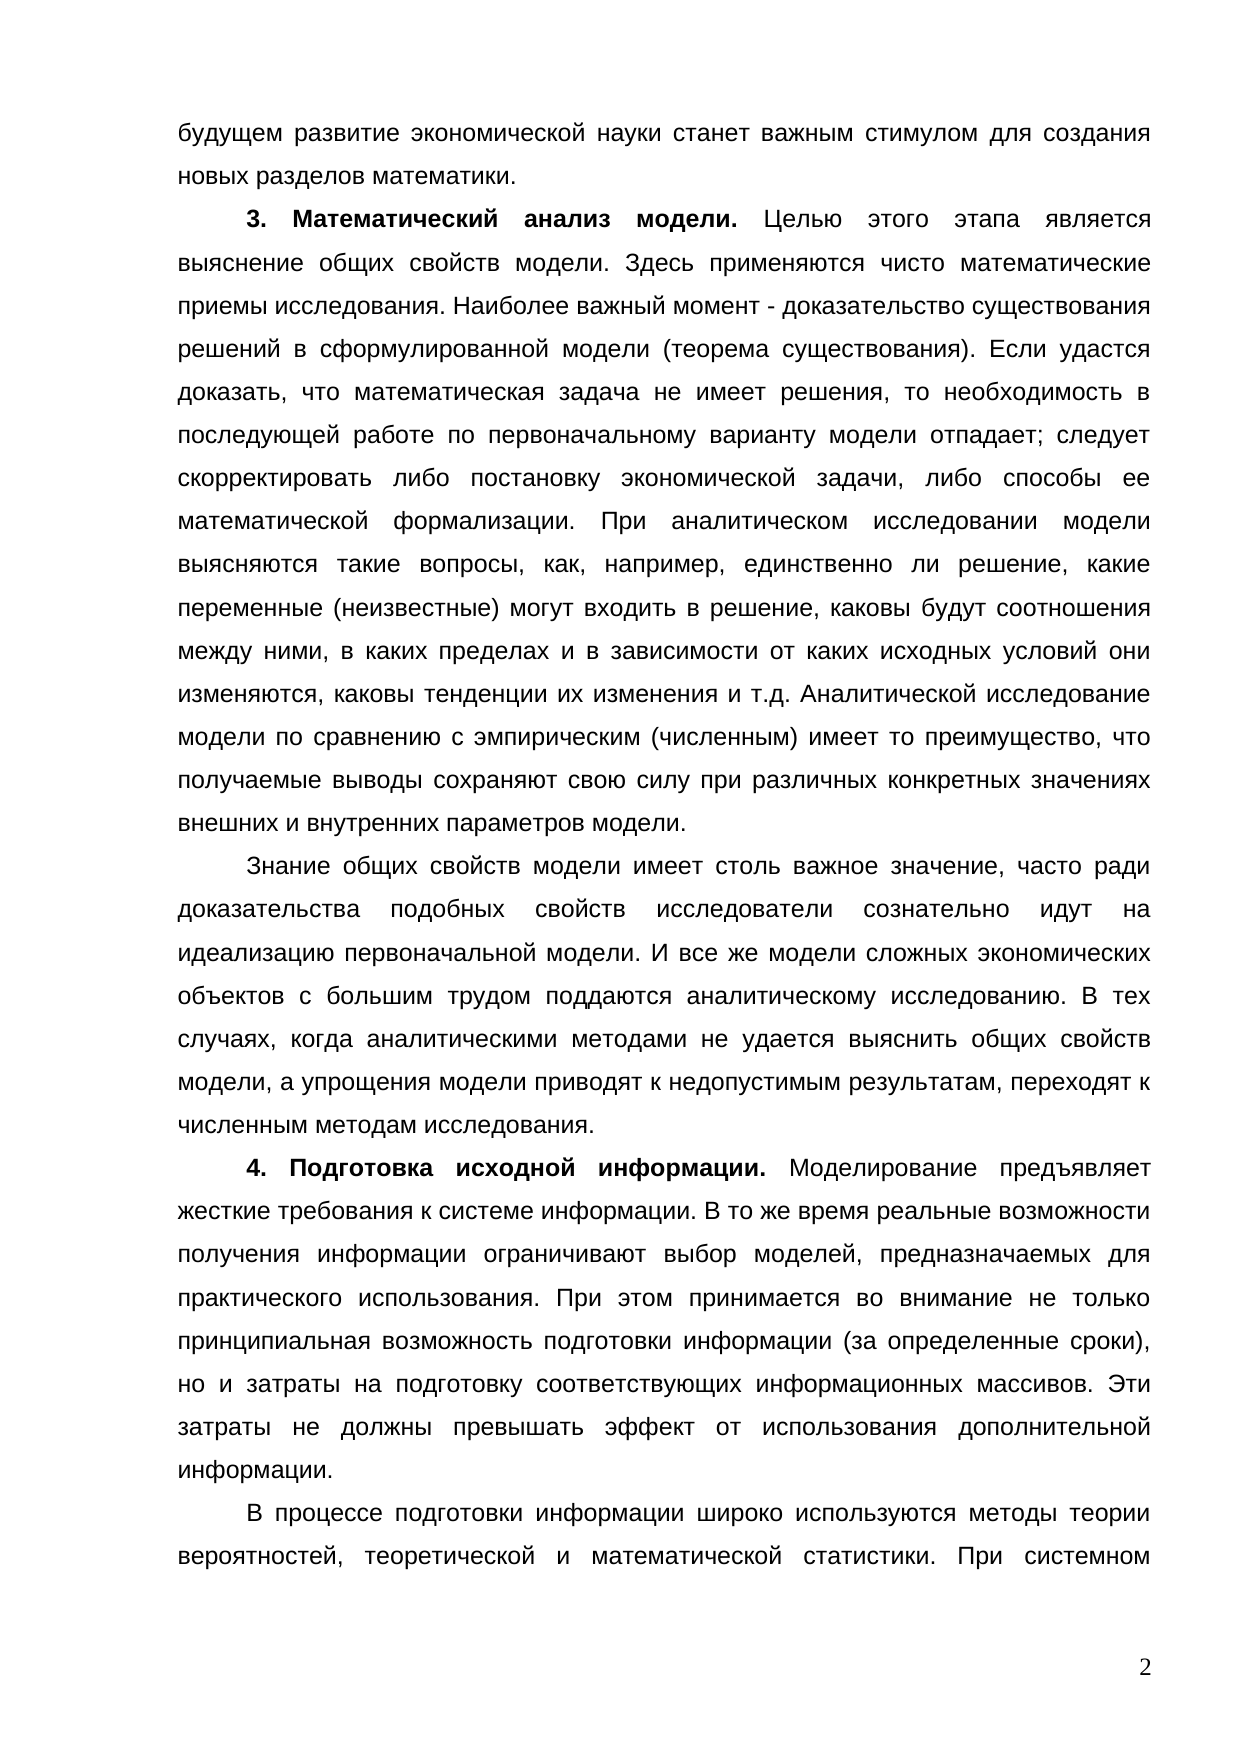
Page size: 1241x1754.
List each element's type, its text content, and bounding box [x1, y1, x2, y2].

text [177, 1498, 1152, 1570]
text 3. Математический анализ модели. Целью этого этапа является выяснение общих свойств модели. Здесь применяются чисто математические приемы исследования. Наиболее важный момент - доказательство существования решений в сформулированной модели (теорема существования). Если удастся доказать, что математическая задача не имеет решения, то необходимость в последующей работе по первоначальному варианту модели отпадает; следует скорректировать либо постановку экономической задачи, либо способы ее математической формализации. При аналитическом исследовании модели выясняются такие вопросы, как, например, единственно ли решение, какие переменные (неизвестные) могут входить в решение, каковы будут соотношения между ними, в каких пределах и в зависимости от каких исходных условий они изменяются, каковы тенденции их изменения и т.д. Аналитической исследование модели по сравнению с эмпирическим (численным) имеет то преимущество, что получаемые выводы сохраняют свою силу при различных конкретных значениях внешних и внутренних параметров модели. [177, 204, 1152, 837]
text Знание общих свойств модели имеет столь важное значение, часто ради доказательства подобных свойств исследователи сознательно идут на идеализацию первоначальной модели. И все же модели сложных экономических объектов с большим трудом поддаются аналитическому исследованию. В тех случаях, когда аналитическими методами не удается выяснить общих свойств модели, а упрощения модели приводят к недопустимым результатам, переходят к численным методам исследования. [177, 851, 1152, 1139]
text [177, 118, 1152, 190]
text 4. Подготовка исходной информации. Моделирование предъявляет жесткие требования к системе информации. В то же время реальные возможности получения информации ограничивают выбор моделей, предназначаемых для практического использования. При этом принимается во внимание не только принципиальная возможность подготовки информации (за определенные сроки), но и затраты на подготовку соответствующих информационных массивов. Эти затраты не должны превышать эффект от использования дополнительной информации. [177, 1153, 1152, 1484]
